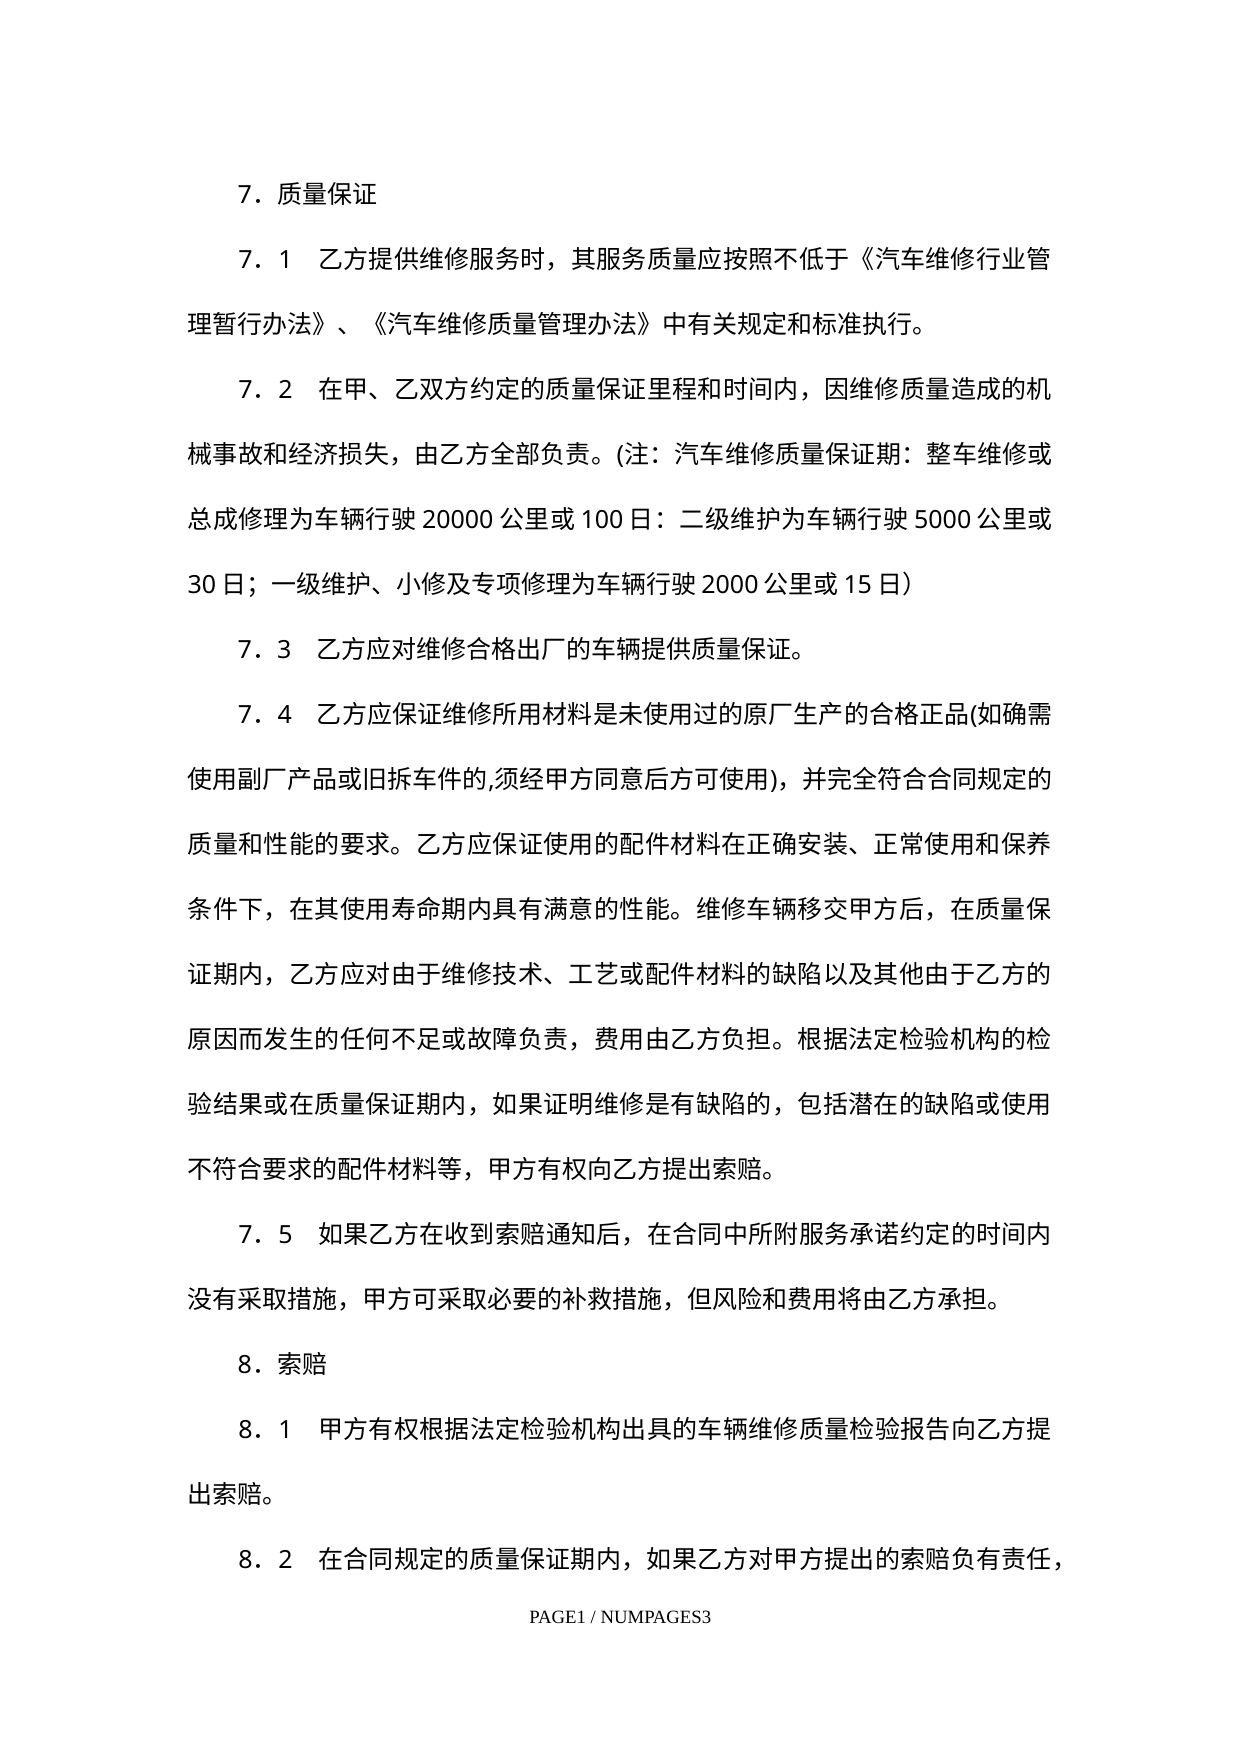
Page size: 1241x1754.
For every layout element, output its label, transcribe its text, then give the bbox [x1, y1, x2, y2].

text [187, 1330, 1053, 1590]
text 7．质量保证 7．1 乙方提供维修服务时，其服务质量应按照不低于《汽车维修行业管理暂行办法》、《汽车维修质量管理办法》中有关规定和标准执行。 7．2 在甲、乙双方约定的质量保证里程和时间内，因维修质量造成的机械事故和经济损失，由乙方全部负责。(注：汽车维修质量保证期：整车维修或总成修理为车辆行驶20000公里或100日：二级维护为车辆行驶5000公里或30日；一级维护、小修及专项修理为车辆行驶2000公里或15日） 7．3 乙方应对维修合格出厂的车辆提供质量保证。 7．4 乙方应保证维修所用材料是未使用过的原厂生产的合格正品(如确需使用副厂产品或旧拆车件的,须经甲方同意后方可使用)，并完全符合合同规定的质量和性能的要求。乙方应保证使用的配件材料在正确安装、正常使用和保养条件下，在其使用寿命期内具有满意的性能。维修车辆移交甲方后，在质量保证期内，乙方应对由于维修技术、工艺或配件材料的缺陷以及其他由于乙方的原因而发生的任何不足或故障负责，费用由乙方负担。根据法定检验机构的检验结果或在质量保证期内，如果证明维修是有缺陷的，包括潜在的缺陷或使用不符合要求的配件材料等，甲方有权向乙方提出索赔。 7．5 如果乙方在收到索赔通知后，在合同中所附服务承诺约定的时间内没有采取措施，甲方可采取必要的补救措施，但风险和费用将由乙方承担。 [187, 160, 1053, 1330]
